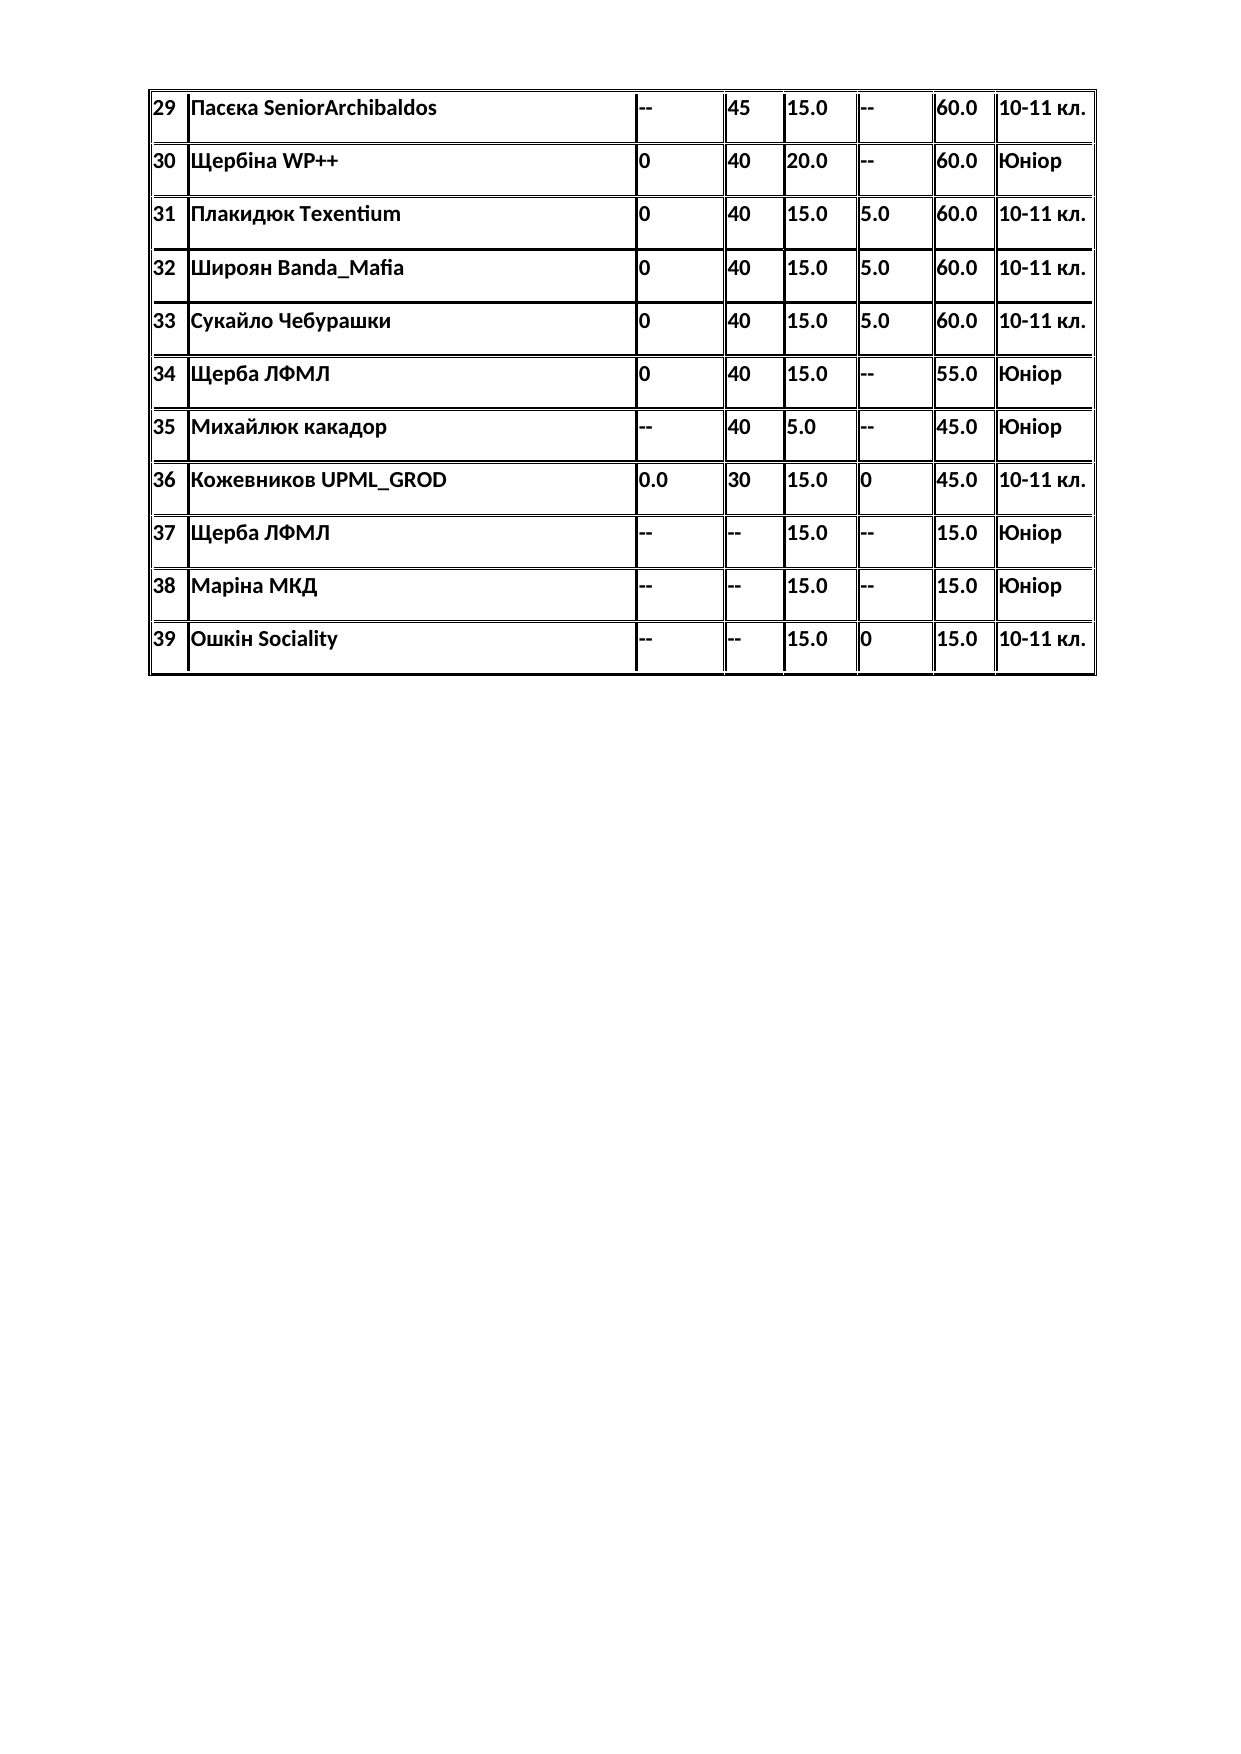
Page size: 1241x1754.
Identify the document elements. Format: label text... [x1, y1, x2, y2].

table_cell 30 [727, 464, 783, 513]
table_cell -- [860, 411, 932, 460]
table_cell 0 [638, 198, 723, 248]
table_cell 0.0 [638, 464, 723, 513]
table_cell Щербіна WP++ [190, 145, 635, 195]
table_cell 40 [727, 358, 783, 407]
table_cell 0 [638, 358, 723, 407]
table_cell Юніор [996, 142, 1095, 195]
table_cell 15.0 [786, 464, 856, 513]
table_cell 34 [152, 354, 187, 407]
table_cell Щерба ЛФМЛ [190, 517, 635, 567]
table_cell 32 [150, 248, 187, 301]
table_cell 31 [150, 195, 188, 248]
table_cell Щерба ЛФМЛ [190, 358, 635, 407]
table_cell 5.0 [786, 411, 856, 460]
table_cell -- [727, 570, 783, 620]
table_cell 10-11 кл. [996, 92, 1094, 142]
table_cell 15.0 [934, 620, 996, 673]
table_cell 15.0 [786, 358, 856, 407]
table_cell -- [636, 620, 725, 673]
table_cell 45.0 [936, 411, 994, 460]
table_cell Пасєка SeniorArchibaldos [188, 92, 636, 142]
table_cell Широян Banda_Mafia [190, 251, 635, 301]
table_cell 20.0 [786, 145, 856, 195]
table_cell 40 [727, 251, 783, 301]
table_cell -- [858, 90, 934, 142]
table_cell 40 [727, 411, 783, 460]
table_cell Маріна МКД [190, 570, 635, 620]
table_cell 15.0 [784, 90, 858, 142]
table_cell 15.0 [786, 570, 856, 620]
table_cell 60.0 [936, 251, 994, 301]
table_cell 5.0 [860, 251, 932, 301]
table_cell 60.0 [936, 145, 994, 195]
table_cell 39 [150, 620, 188, 673]
table_cell 15.0 [786, 517, 856, 567]
table_cell 60.0 [934, 90, 996, 142]
table_cell 0 [858, 620, 934, 673]
table_cell 10-11 кл. [998, 301, 1094, 354]
table_cell 40 [727, 304, 783, 354]
table_cell -- [638, 411, 723, 460]
table_cell 35 [152, 407, 187, 460]
table_cell 15.0 [784, 620, 858, 673]
table_cell 10-11 кл. [998, 248, 1095, 301]
table_cell 15.0 [786, 198, 856, 248]
table_cell Плакидюк Texentium [190, 198, 635, 248]
table_cell 0 [638, 304, 723, 354]
table_cell 45 [725, 90, 784, 142]
table_cell 38 [150, 567, 188, 620]
table_cell Сукайло Чебурашки [190, 304, 635, 354]
table_cell 60.0 [936, 198, 994, 248]
table_cell Юніор [998, 407, 1094, 460]
table_cell 5.0 [860, 198, 932, 248]
table_cell -- [727, 517, 783, 567]
table_cell -- [860, 570, 932, 620]
table_cell Юніор [998, 514, 1094, 567]
table_cell 15.0 [786, 304, 856, 354]
table_cell Юніор [996, 567, 1095, 620]
table_cell -- [638, 570, 723, 620]
table_cell Кожевников UPML_GROD [190, 464, 635, 513]
table_cell 10-11 кл. [996, 620, 1095, 673]
table_cell 10-11 кл. [996, 195, 1095, 248]
table_cell 15.0 [936, 517, 994, 567]
table_cell 55.0 [936, 358, 994, 407]
table_cell 0 [860, 464, 932, 513]
table_cell 40 [727, 145, 783, 195]
table_cell 37 [152, 514, 187, 567]
table_cell Михайлюк какадор [190, 411, 635, 460]
table_cell 45.0 [936, 464, 994, 513]
table_cell 30 [150, 142, 188, 195]
table_cell 29 [152, 92, 188, 142]
table_cell -- [860, 145, 932, 195]
table_cell Ошкін Sociality [188, 623, 636, 673]
table_cell 33 [152, 301, 187, 354]
table_cell -- [725, 623, 784, 673]
table_cell 15.0 [936, 570, 994, 620]
table_cell -- [860, 517, 932, 567]
table_cell -- [638, 517, 723, 567]
table_cell 60.0 [936, 304, 994, 354]
table_cell 0 [638, 145, 723, 195]
table_cell 15.0 [786, 251, 856, 301]
table_cell 0 [638, 251, 723, 301]
table_cell -- [636, 90, 725, 142]
table_cell 40 [727, 198, 783, 248]
table_cell Юніор [998, 354, 1094, 407]
table_cell 36 [152, 460, 187, 513]
table_cell 10-11 кл. [998, 460, 1094, 513]
table_cell 5.0 [860, 304, 932, 354]
table_cell -- [860, 358, 932, 407]
